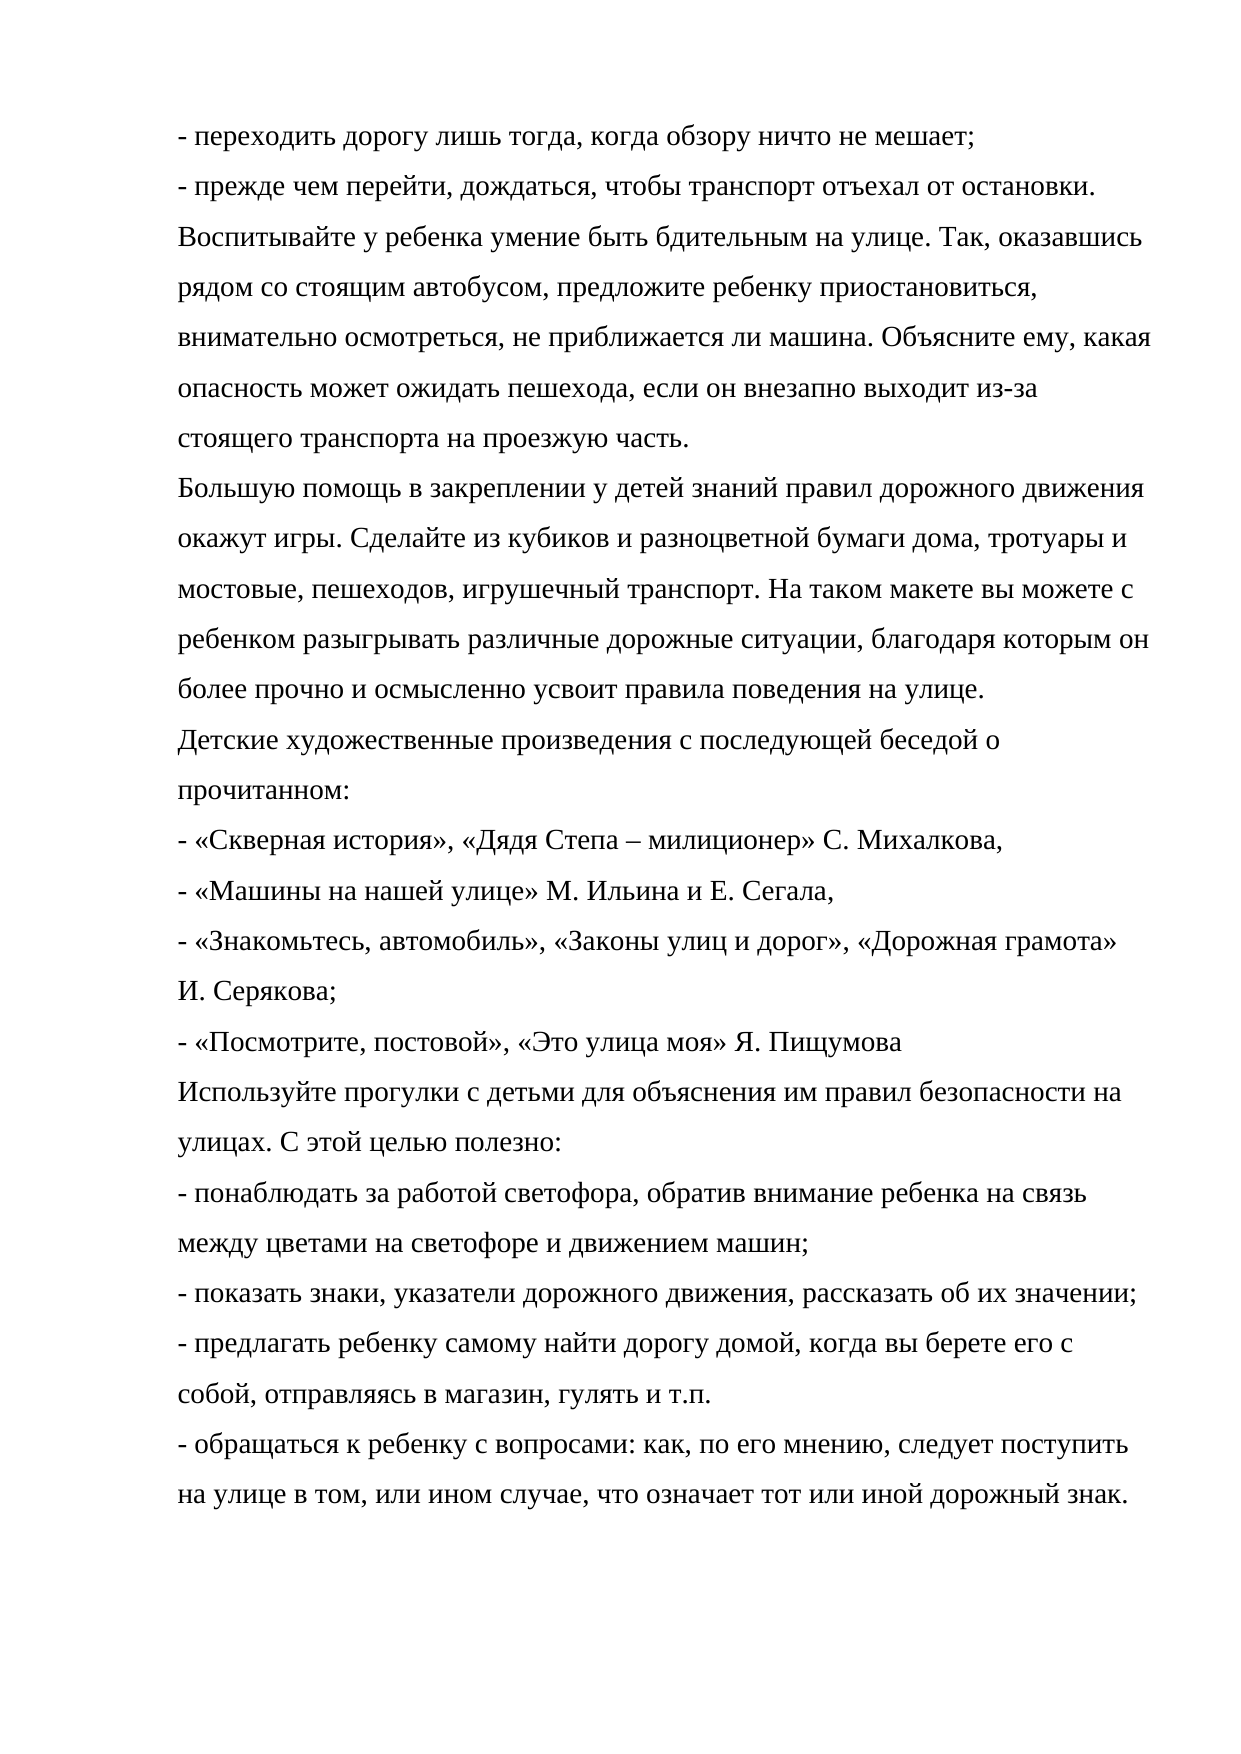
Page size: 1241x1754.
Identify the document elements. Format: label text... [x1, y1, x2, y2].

text - понаблюдать за работой светофора, обратив внимание ребенка на связь между цветами на светофоре и движением машин; [177, 1175, 1152, 1258]
text Большую помощь в закреплении у детей знаний правил дорожного движения окажут игры. Сделайте из кубиков и разноцветной бумаги дома, тротуары и мостовые, пешеходов, игрушечный транспорт. На таком макете вы можете с ребенком разыгрывать различные дорожные ситуации, благодаря которым он более прочно и осмысленно усвоит правила поведения на улице. [177, 470, 1152, 705]
text - предлагать ребенку самому найти дорогу домой, когда вы берете его с собой, отправляясь в магазин, гулять и т.п. [177, 1326, 1152, 1409]
text Используйте прогулки с детьми для объяснения им правил безопасности на улицах. С этой целью полезно: [177, 1074, 1152, 1158]
text Воспитывайте у ребенка умение быть бдительным на улице. Так, оказавшись рядом со стоящим автобусом, предложите ребенку приостановиться, внимательно осмотреться, не приближается ли машина. Объясните ему, какая опасность может ожидать пешехода, если он внезапно выходит из-за стоящего транспорта на проезжую часть. [177, 219, 1152, 453]
text - прежде чем перейти, дождаться, чтобы транспорт отъехал от остановки. [177, 168, 1152, 202]
text - «Машины на нашей улице» М. Ильина и Е. Сегала, [177, 873, 1152, 906]
text Детские художественные произведения с последующей беседой о прочитанном: [177, 722, 1152, 806]
text - переходить дорогу лишь тогда, когда обзору ничто не мешает; [177, 118, 1152, 152]
text - «Посмотрите, постовой», «Это улица моя» Я. Пищумова [177, 1024, 1152, 1057]
text - «Скверная история», «Дядя Степа – милиционер» С. Михалкова, [177, 822, 1152, 856]
text - обращаться к ребенку с вопросами: как, по его мнению, следует поступить на улице в том, или ином случае, что означает тот или иной дорожный знак. [177, 1426, 1152, 1510]
text - показать знаки, указатели дорожного движения, рассказать об их значении; [177, 1275, 1152, 1309]
text - «Знакомьтесь, автомобиль», «Законы улиц и дорог», «Дорожная грамота» И. Серякова; [177, 923, 1152, 1007]
